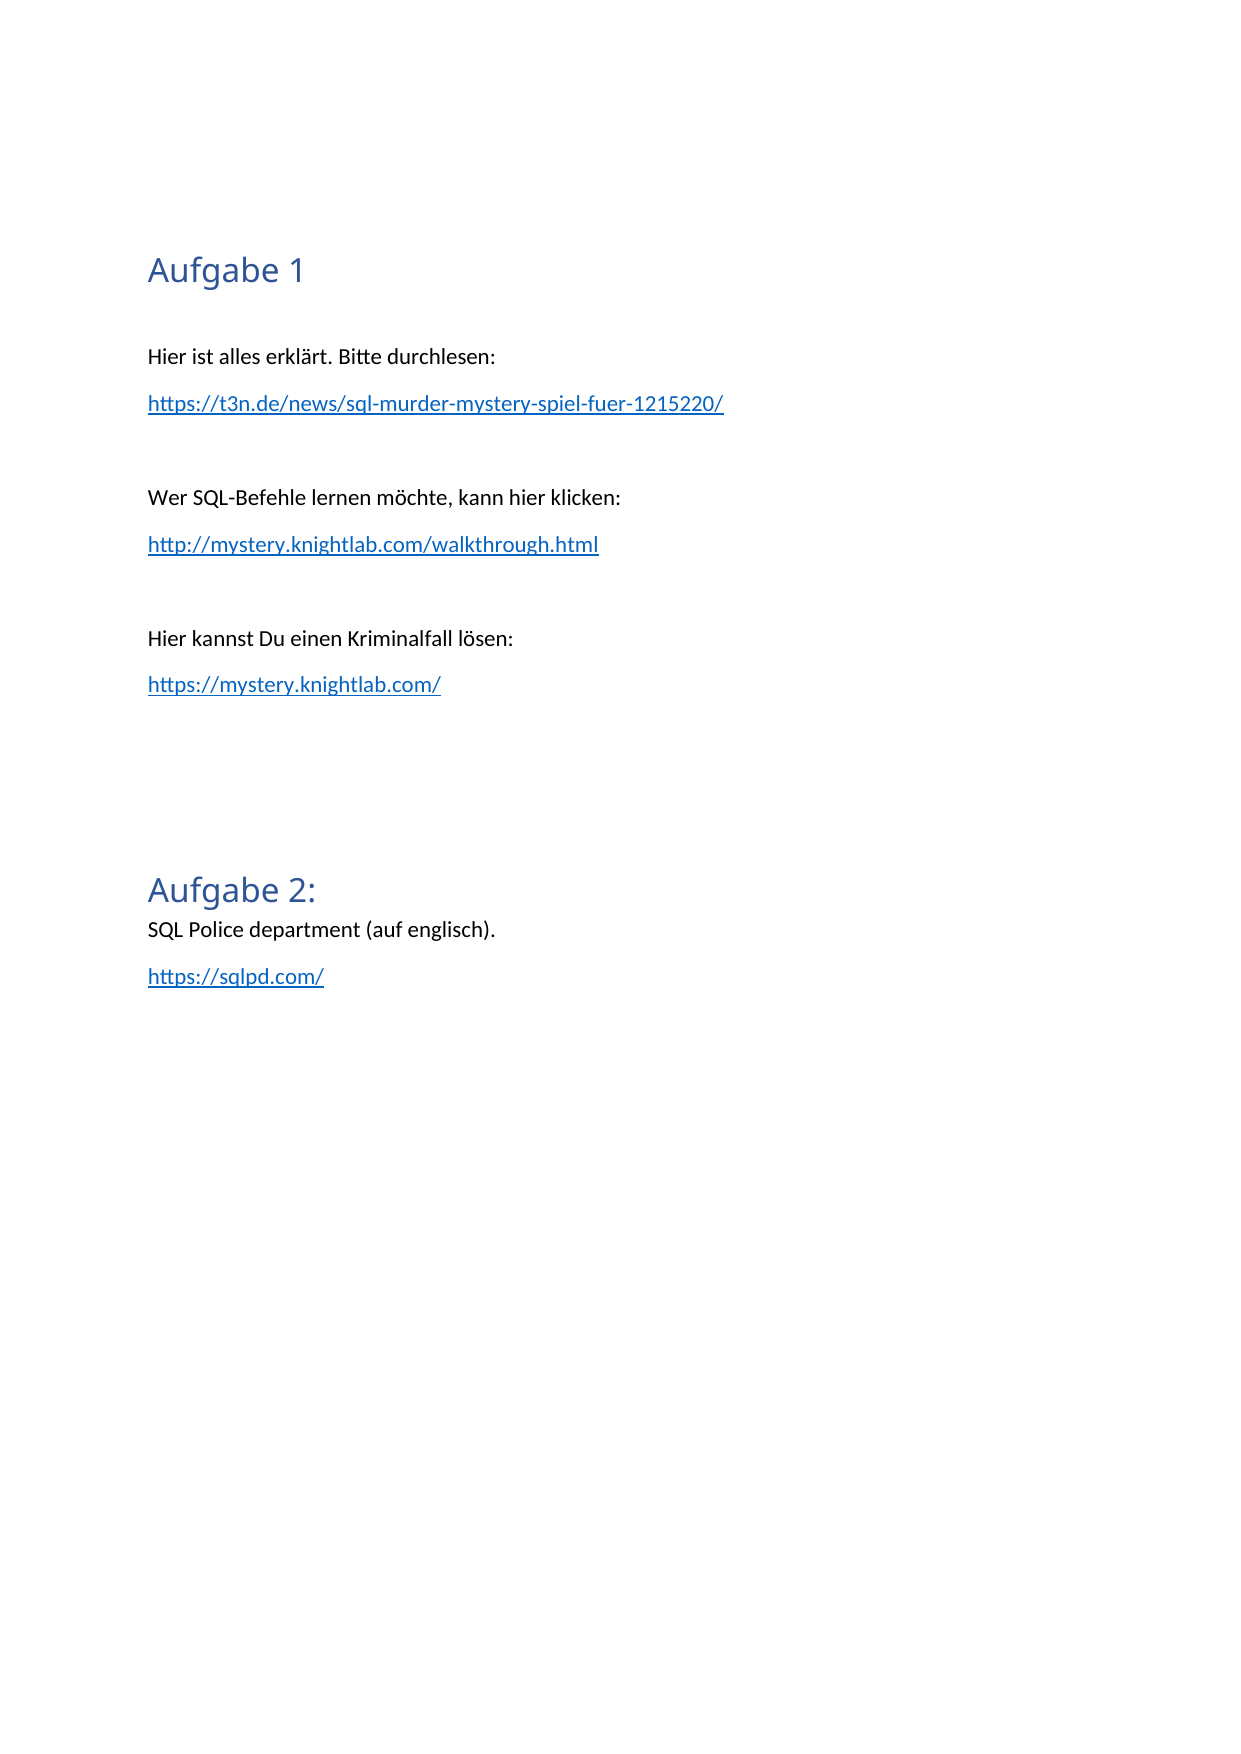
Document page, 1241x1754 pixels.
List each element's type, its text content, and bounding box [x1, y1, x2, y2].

subtitle Aufgabe 2: [148, 866, 1093, 912]
text Hier ist alles erklärt. Bitte durchlesen: [148, 342, 1093, 370]
text SQL Police department (auf englisch). [148, 915, 1093, 943]
text https://sqlpd.com/ [148, 962, 1093, 990]
text https://t3n.de/news/sql-murder-mystery-spiel-fuer-1215220/ [148, 389, 1093, 417]
text http://mystery.knightlab.com/walkthrough.html [148, 530, 1093, 558]
text https://mystery.knightlab.com/ [148, 671, 1093, 698]
text Wer SQL-Befehle lernen möchte, kann hier klicken: [148, 483, 1093, 511]
subtitle Aufgabe 1 [148, 247, 1093, 292]
text Hier kannst Du einen Kriminalfall lösen: [148, 624, 1093, 652]
